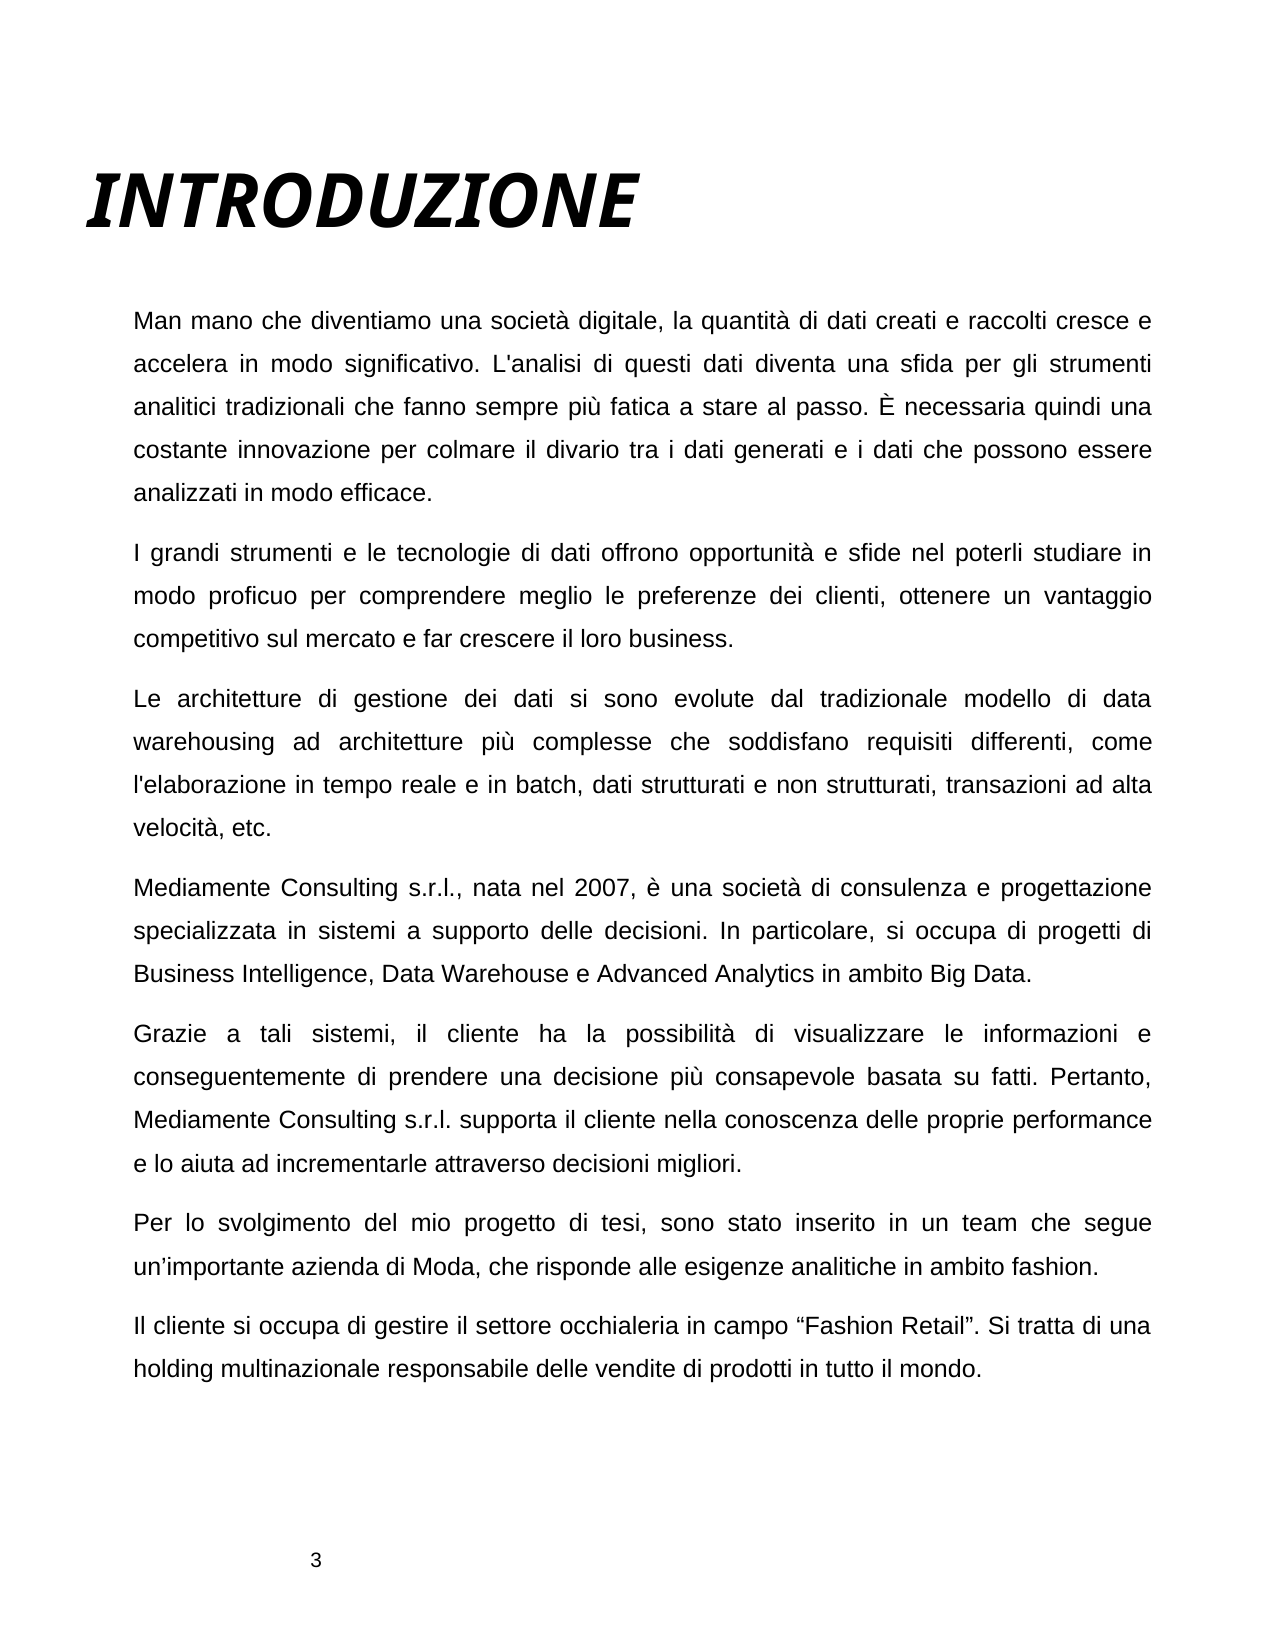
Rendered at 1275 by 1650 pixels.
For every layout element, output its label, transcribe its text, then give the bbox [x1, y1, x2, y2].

text Man mano che diventiamo una società digitale, la quantità di dati creati e raccolti cresce e accelera in modo significativo. L'analisi di questi dati diventa una sfida per gli strumenti analitici tradizionali che fanno sempre più fatica a stare al passo. È necessaria quindi una costante innovazione per colmare il divario tra i dati generati e i dati che possono essere analizzati in modo efficace. [133, 306, 1154, 507]
text Grazie a tali sistemi, il cliente ha la possibilità di visualizzare le informazioni e conseguentemente di prendere una decisione più consapevole basata su fatti. Pertanto, Mediamente Consulting s.r.l. supporta il cliente nella conoscenza delle proprie performance e lo aiuta ad incrementarle attraverso decisioni migliori. [133, 1019, 1154, 1177]
text Il cliente si occupa di gestire il settore occhialeria in campo “Fashion Retail”. Si tratta di una holding multinazionale responsabile delle vendite di prodotti in tutto il mondo. [133, 1311, 1154, 1383]
text Per lo svolgimento del mio progetto di tesi, sono stato inserito in un team che segue un’importante azienda di Moda, che risponde alle esigenze analitiche in ambito fashion. [133, 1208, 1154, 1280]
text Le architetture di gestione dei dati si sono evolute dal tradizionale modello di data warehousing ad architetture più complesse che soddisfano requisiti differenti, come l'elaborazione in tempo reale e in batch, dati strutturati e non strutturati, transazioni ad alta velocità, etc. [133, 684, 1154, 842]
subtitle INTRODUZIONE [89, 148, 1154, 250]
text Mediamente Consulting s.r.l., nata nel 2007, è una società di consulenza e progettazione specializzata in sistemi a supporto delle decisioni. In particolare, si occupa di progetti di Business Intelligence, Data Warehouse e Advanced Analytics in ambito Big Data. [133, 873, 1154, 988]
text I grandi strumenti e le tecnologie di dati offrono opportunità e sfide nel poterli studiare in modo proficuo per comprendere meglio le preferenze dei clienti, ottenere un vantaggio competitivo sul mercato e far crescere il loro business. [133, 538, 1154, 653]
